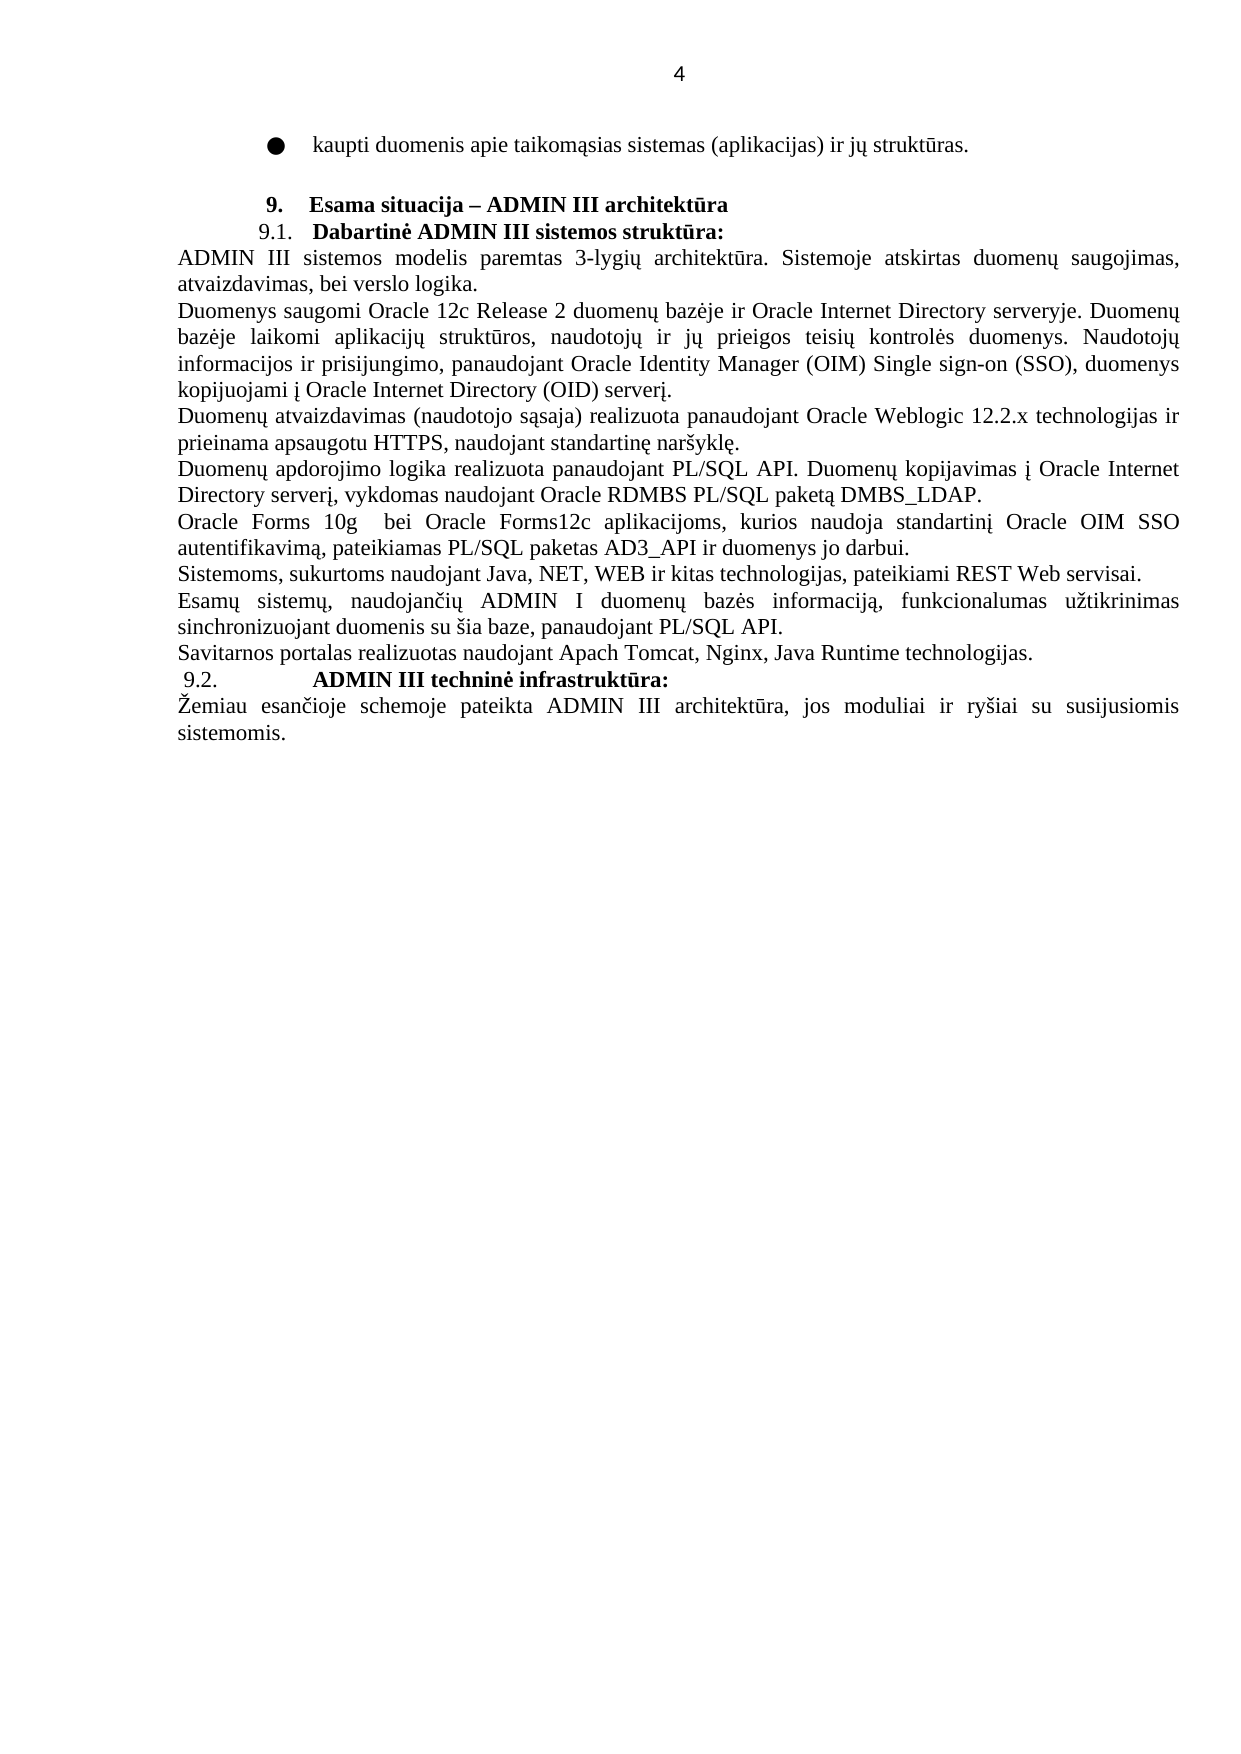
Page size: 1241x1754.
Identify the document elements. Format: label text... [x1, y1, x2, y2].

list ADMIN III techninė infrastruktūra: [177, 666, 1181, 692]
list kaupti duomenis apie taikomąsias sistemas (aplikacijas) ir jų struktūras. [177, 118, 1181, 165]
text Oracle Forms 10g bei Oracle Forms12c aplikacijoms, kurios naudoja standartinį Oracle OIM SSO autentifikavimą, pateikiamas PL/SQL paketas AD3_API ir duomenys jo darbui. [177, 508, 1181, 560]
text Duomenų atvaizdavimas (naudotojo sąsaja) realizuota panaudojant Oracle Weblogic 12.2.x technologijas ir prieinama apsaugotu HTTPS, naudojant standartinę naršyklę. [177, 402, 1181, 455]
text Duomenų apdorojimo logika realizuota panaudojant PL/SQL API. Duomenų kopijavimas į Oracle Internet Directory serverį, vykdomas naudojant Oracle RDMBS PL/SQL paketą DMBS_LDAP. [177, 455, 1181, 508]
text ADMIN III sistemos modelis paremtas 3-lygių architektūra. Sistemoje atskirtas duomenų saugojimas, atvaizdavimas, bei verslo logika. [177, 244, 1181, 297]
text Duomenys saugomi Oracle 12c Release 2 duomenų bazėje ir Oracle Internet Directory serveryje. Duomenų bazėje laikomi aplikacijų struktūros, naudotojų ir jų prieigos teisių kontrolės duomenys. Naudotojų informacijos ir prisijungimo, panaudojant Oracle Identity Manager (OIM) Single sign-on (SSO), duomenys kopijuojami į Oracle Internet Directory (OID) serverį. [177, 297, 1181, 402]
list Esama situacija – ADMIN III architektūra [266, 191, 1181, 218]
text Esamų sistemų, naudojančių ADMIN I duomenų bazės informaciją, funkcionalumas užtikrinimas sinchronizuojant duomenis su šia baze, panaudojant PL/SQL API. [177, 587, 1181, 639]
text Savitarnos portalas realizuotas naudojant Apach Tomcat, Nginx, Java Runtime technologijas. [177, 639, 1181, 666]
text Sistemoms, sukurtoms naudojant Java, NET, WEB ir kitas technologijas, pateikiami REST Web servisai. [177, 560, 1181, 587]
text Žemiau esančioje schemoje pateikta ADMIN III architektūra, jos moduliai ir ryšiai su susijusiomis sistemomis. [177, 692, 1181, 745]
list Dabartinė ADMIN III sistemos struktūra: [252, 218, 1181, 244]
